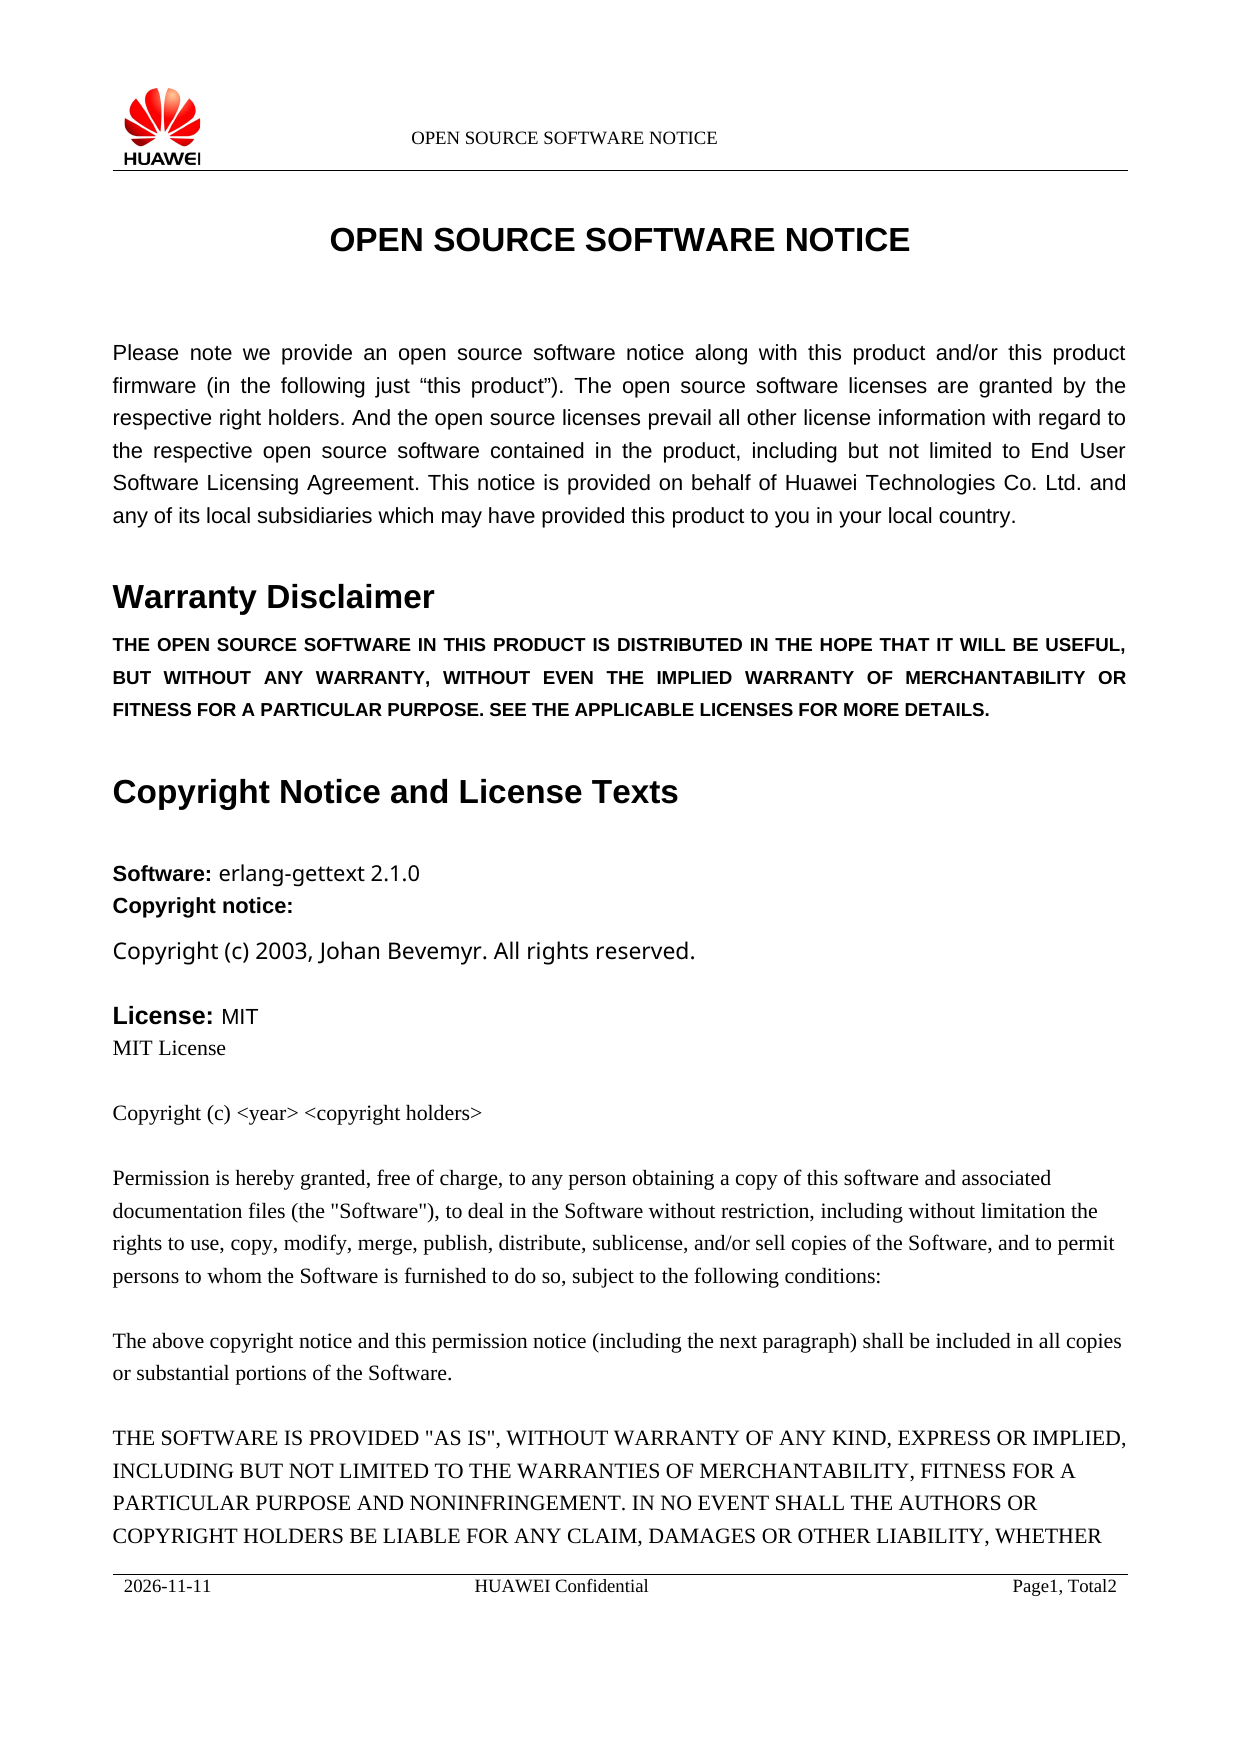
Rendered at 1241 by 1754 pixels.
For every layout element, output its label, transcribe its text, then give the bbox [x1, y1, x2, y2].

text License: MIT [112, 999, 1128, 1031]
picture [124, 88, 201, 165]
text The open source software in this product is distributed in the hope that it will be useful, but WITHOUT ANY WARRANTY, without even the implied warranty of MERCHANTABILITY or FITNESS FOR A PARTICULAR PURPOSE. See the applicable licenses for more details. [112, 629, 1128, 726]
title Software: erlang-gettext 2.1.0 [112, 856, 1128, 889]
text OPEN SOURCE SOFTWARE NOTICE [112, 206, 1128, 271]
text Warranty Disclaimer [112, 564, 1128, 629]
text Copyright Notice and License Texts [112, 759, 1128, 824]
text Copyright (c) 2003, Johan Bevemyr. All rights reserved. [112, 934, 1128, 966]
text Copyright notice: [112, 889, 1128, 921]
text Please note we provide an open source software notice along with this product and/or this product firmware (in the following just “this product”). The open source software licenses are granted by the respective right holders. And the open source licenses prevail all other license information with regard to the respective open source software contained in the product, including but not limited to End User Software Licensing Agreement. This notice is provided on behalf of Huawei Technologies Co. Ltd. and any of its local subsidiaries which may have provided this product to you in your local country. [112, 336, 1128, 531]
